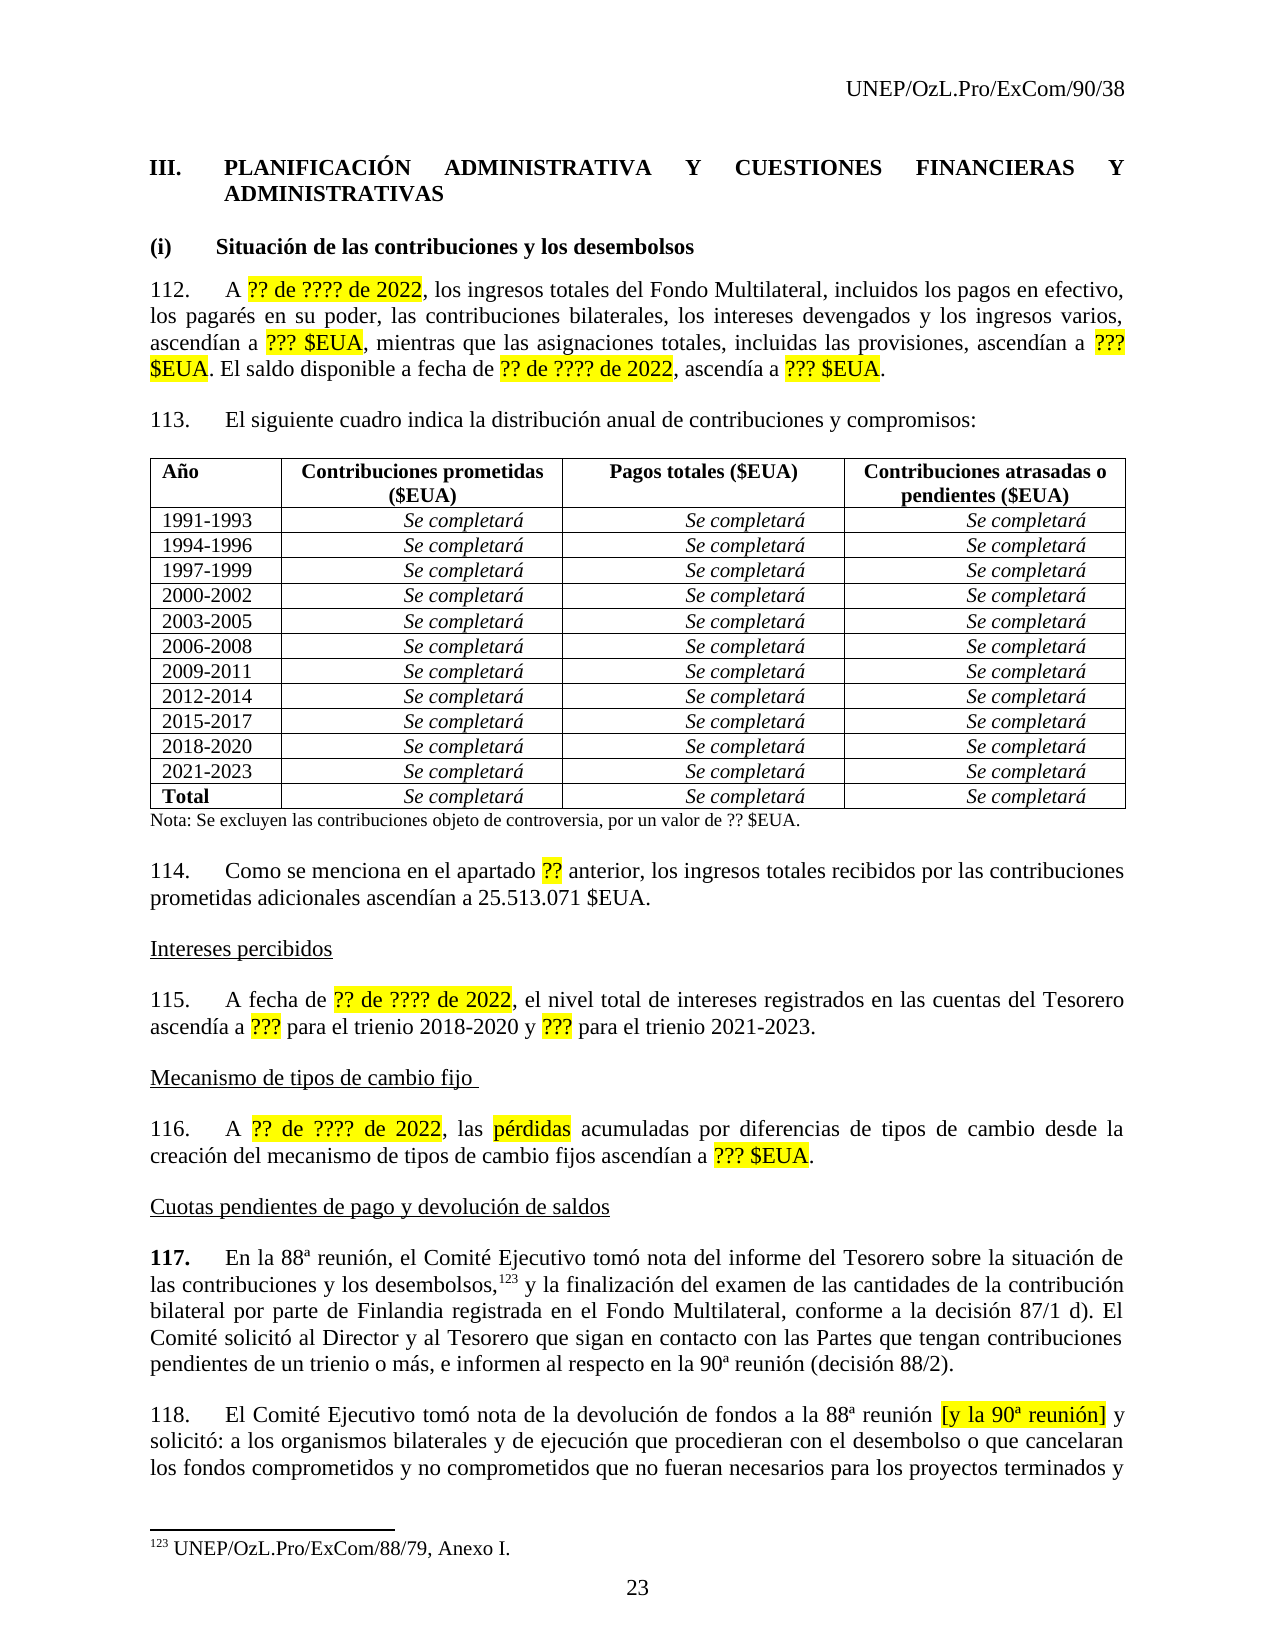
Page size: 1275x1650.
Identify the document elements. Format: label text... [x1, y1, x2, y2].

table_cell Se completará [563, 609, 844, 633]
table_cell 2021-2023 [151, 759, 281, 783]
table_cell Se completará [282, 684, 562, 708]
table_cell Se completará [845, 709, 1125, 733]
table_cell Se completará [563, 508, 844, 532]
table_cell Se completará [282, 759, 562, 783]
subtitle Como se menciona en el apartado ?? anterior, los ingresos totales recibidos por las contribuciones prometidas adicionales ascendían a 25.513.071 $EUA. [150, 857, 1125, 910]
table_cell Se completará [282, 634, 562, 658]
subtitle El siguiente cuadro indica la distribución anual de contribuciones y compromisos: [150, 407, 1125, 433]
table_cell Se completará [563, 709, 844, 733]
table_cell 2018-2020 [151, 734, 281, 758]
subtitle Cuotas pendientes de pago y devolución de saldos [150, 1193, 1125, 1219]
table_cell 2000-2002 [151, 584, 281, 607]
subtitle Situación de las contribuciones y los desembolsos [150, 233, 1125, 259]
table_header Año [151, 459, 281, 507]
table_cell Se completará [282, 609, 562, 633]
list PLANIFICACIÓN ADMINISTRATIVA Y CUESTIONES FINANCIERAS Y ADMINISTRATIVAS [149, 154, 1125, 207]
subtitle A fecha de ?? de ???? de 2022, el nivel total de intereses registrados en las cuentas del Tesorero ascendía a ??? para el trienio 2018-2020 y ??? para el trienio 2021-2023. [150, 986, 1125, 1039]
table_cell Se completará [282, 533, 562, 557]
table_cell 2012-2014 [151, 684, 281, 708]
table_cell Se completará [845, 784, 1125, 808]
table_cell Se completará [845, 558, 1125, 582]
table_cell 1994-1996 [151, 533, 281, 557]
table_cell Se completará [845, 533, 1125, 557]
subtitle En la 88ª reunión, el Comité Ejecutivo tomó nota del informe del Tesorero sobre la situación de las contribuciones y los desembolsos, y la finalización del examen de las cantidades de la contribución bilateral por parte de Finlandia registrada en el Fondo Multilateral, conforme a la decisión 87/1 d). El Comité solicitó al Director y al Tesorero que sigan en contacto con las Partes que tengan contribuciones pendientes de un trienio o más, e informen al respecto en la 90ª reunión (decisión 88/2). [150, 1244, 1125, 1376]
table_cell Se completará [282, 659, 562, 683]
table_cell Se completará [563, 684, 844, 708]
table_cell Se completará [282, 508, 562, 532]
table_cell 2009-2011 [151, 659, 281, 683]
table_cell Se completará [845, 659, 1125, 683]
table_cell 1991-1993 [151, 508, 281, 532]
table_cell Se completará [845, 609, 1125, 633]
table_cell Se completará [845, 759, 1125, 783]
text Nota: Se excluyen las contribuciones objeto de controversia, por un valor de ?? $EUA. [150, 809, 1125, 831]
table_cell Total [151, 784, 281, 808]
subtitle A ?? de ???? de 2022, los ingresos totales del Fondo Multilateral, incluidos los pagos en efectivo, los pagarés en su poder, las contribuciones bilaterales, los intereses devengados y los ingresos varios, ascendían a ??? $EUA, mientras que las asignaciones totales, incluidas las provisiones, ascendían a ??? $EUA. El saldo disponible a fecha de ?? de ???? de 2022, ascendía a ??? $EUA. [150, 276, 1125, 382]
table_cell Se completará [845, 684, 1125, 708]
table_header Pagos totales ($EUA) [563, 459, 844, 507]
subtitle A ?? de ???? de 2022, las pérdidas acumuladas por diferencias de tipos de cambio desde la creación del mecanismo de tipos de cambio fijos ascendían a ??? $EUA. [150, 1115, 1125, 1168]
table_cell 2015-2017 [151, 709, 281, 733]
table_cell 2006-2008 [151, 634, 281, 658]
table_cell Se completará [563, 558, 844, 582]
table_cell Se completará [563, 533, 844, 557]
table_cell Se completará [845, 734, 1125, 758]
table_cell Se completará [563, 634, 844, 658]
table_cell Se completará [282, 584, 562, 607]
table_cell Se completará [563, 784, 844, 808]
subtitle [150, 1401, 1125, 1480]
table_cell Se completará [563, 659, 844, 683]
table_header Contribuciones atrasadas o pendientes ($EUA) [845, 459, 1125, 507]
subtitle Intereses percibidos [150, 935, 1125, 961]
table_cell Se completará [282, 784, 562, 808]
table_cell 2003-2005 [151, 609, 281, 633]
subtitle Mecanismo de tipos de cambio fijo [150, 1064, 1125, 1090]
table_cell Se completará [563, 759, 844, 783]
table_cell Se completará [282, 709, 562, 733]
table_cell Se completará [845, 508, 1125, 532]
table_cell Se completará [282, 558, 562, 582]
table_cell Se completará [845, 584, 1125, 607]
table_cell Se completará [282, 734, 562, 758]
table_cell 1997-1999 [151, 558, 281, 582]
table_cell Se completará [845, 634, 1125, 658]
table_header Contribuciones prometidas ($EUA) [282, 459, 562, 507]
table_cell Se completará [563, 734, 844, 758]
table_cell Se completará [563, 584, 844, 607]
